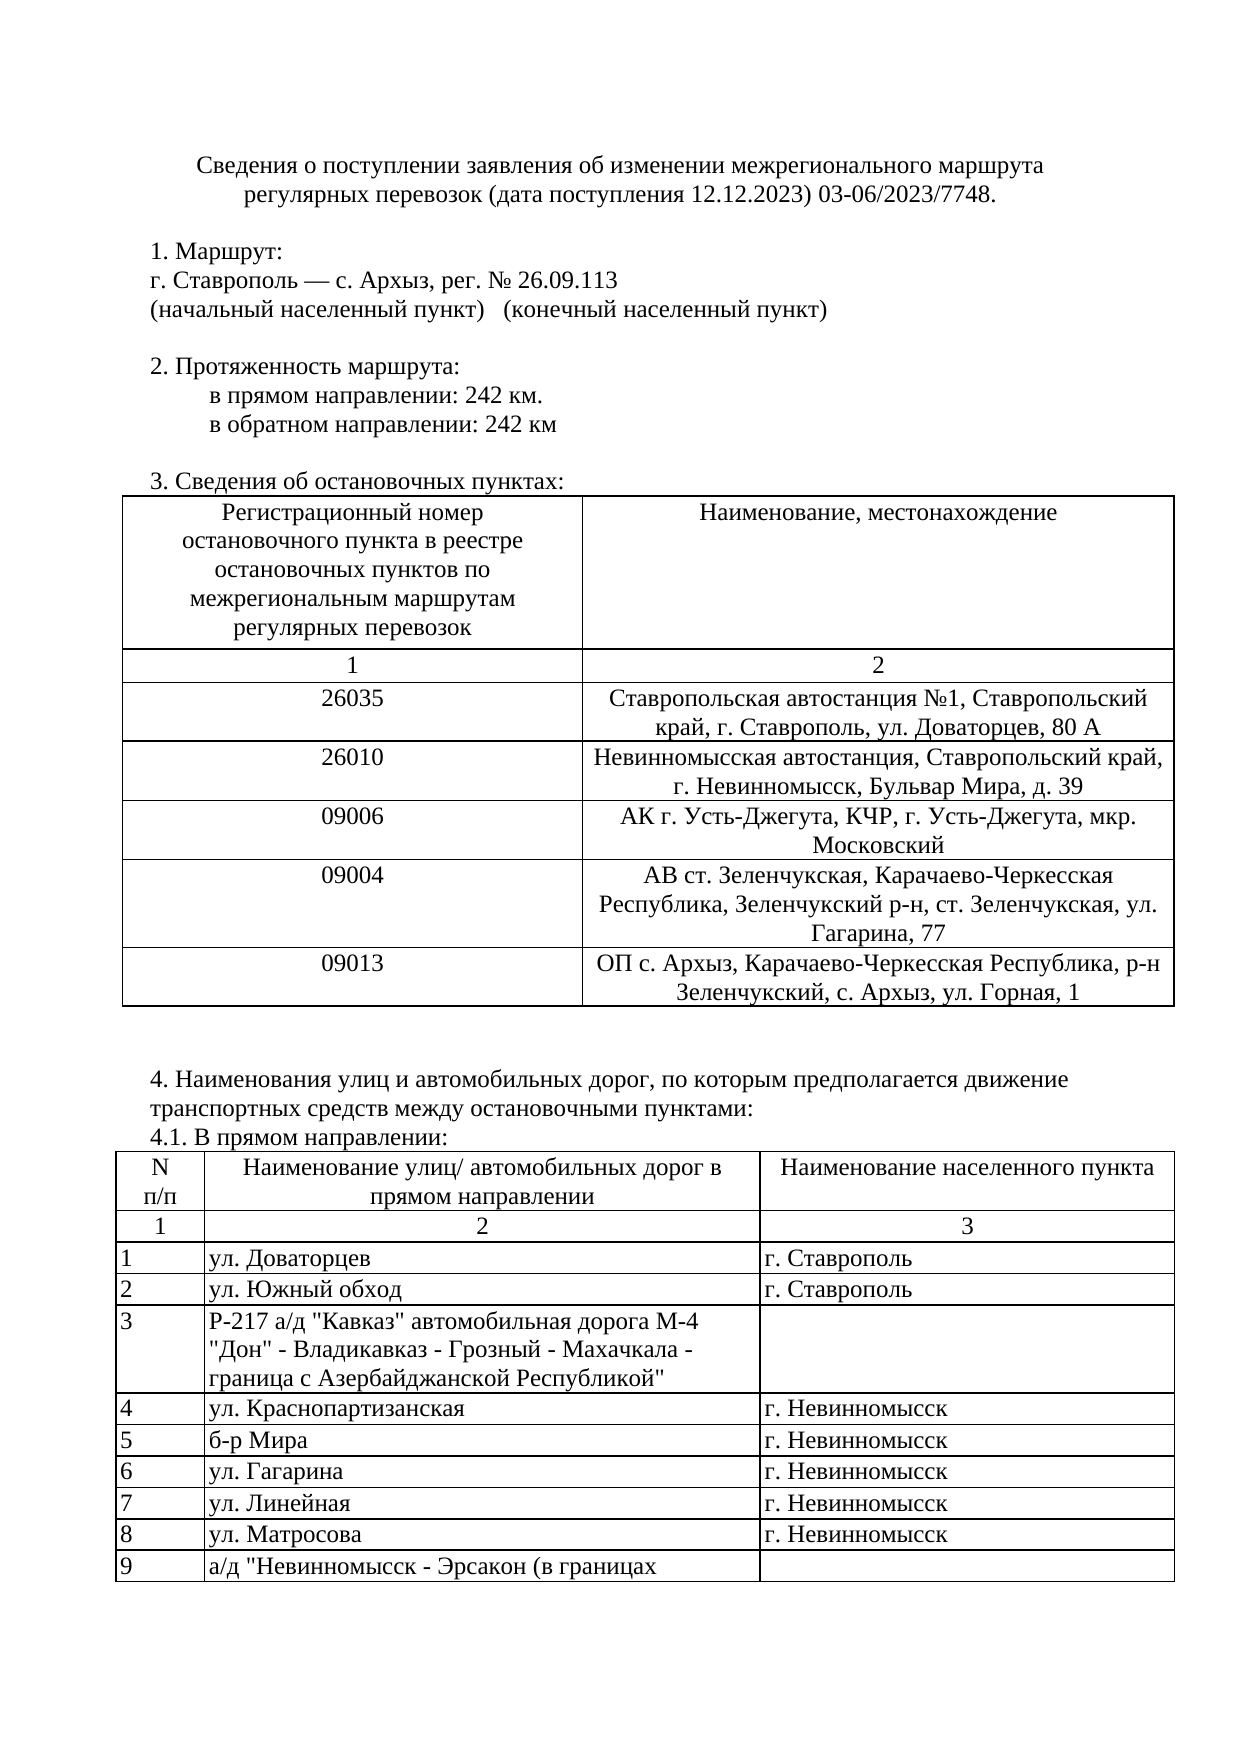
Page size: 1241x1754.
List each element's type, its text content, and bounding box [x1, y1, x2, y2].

table_cell г. Невинномысск [761, 1520, 1174, 1549]
table_cell ул. Доваторцев [205, 1243, 759, 1273]
text 3. Сведения об остановочных пунктах: [150, 466, 1090, 495]
table_cell 1 [117, 1211, 204, 1241]
table_cell ул. Краснопартизанская [205, 1394, 759, 1423]
table_header Наименование улиц/ автомобильных дорог в прямом направлении [205, 1152, 759, 1210]
text г. Ставрополь — с. Архыз, рег. № 26.09.113 [150, 265, 1090, 294]
table_cell [761, 1306, 1174, 1392]
table_cell г. Невинномысск [761, 1425, 1174, 1455]
table_cell 2 [117, 1274, 204, 1304]
table_cell 3 [117, 1306, 204, 1392]
table_cell ул. Линейная [205, 1488, 759, 1518]
table_cell 26035 [123, 683, 582, 740]
text (начальный населенный пункт) (конечный населенный пункт) [150, 294, 1090, 322]
table_cell г. Невинномысск [761, 1394, 1174, 1423]
table_cell 09013 [123, 948, 582, 1005]
text в обратном направлении: 242 км [150, 409, 1090, 437]
table_cell 09006 [123, 801, 582, 858]
table_cell 9 [117, 1551, 204, 1581]
table_cell 8 [117, 1520, 204, 1549]
table_header Наименование населенного пункта [761, 1152, 1174, 1210]
table_cell г. Невинномысск [761, 1457, 1174, 1486]
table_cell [205, 1551, 759, 1581]
table_cell Невинномысская автостанция, Ставропольский край, г. Невинномысск, Бульвар Мира, д. 39 [583, 742, 1173, 799]
table_cell ул. Гагарина [205, 1457, 759, 1486]
table_header Регистрационный номер остановочного пункта в реестре остановочных пунктов по межрегиональным маршрутам регулярных перевозок [123, 497, 582, 648]
table_cell 2 [205, 1211, 759, 1241]
table_cell Ставропольская автостанция №1, Ставропольский край, г. Ставрополь, ул. Доваторцев, 80 А [583, 683, 1173, 740]
table_cell ул. Южный обход [205, 1274, 759, 1304]
table_cell [761, 1551, 1174, 1581]
table_cell 1 [123, 650, 582, 681]
table_cell Р-217 а/д "Кавказ" автомобильная дорога М-4 "Дон" - Владикавказ - Грозный - Махачкала - граница с Азербайджанской Республикой" [205, 1306, 759, 1392]
table_cell г. Невинномысск [761, 1488, 1174, 1518]
text 1. Маршрут: [150, 236, 1090, 265]
table_cell г. Ставрополь [761, 1243, 1174, 1273]
table_header Наименование, местонахождение [583, 497, 1173, 648]
table_cell 2 [583, 650, 1173, 681]
table_cell 4 [117, 1394, 204, 1423]
table_cell 09004 [123, 860, 582, 946]
table_cell ул. Матросова [205, 1520, 759, 1549]
table_cell б-р Мира [205, 1425, 759, 1455]
table_cell г. Ставрополь [761, 1274, 1174, 1304]
text 2. Протяженность маршрута: [150, 351, 1090, 380]
table_cell 3 [761, 1211, 1174, 1241]
table_cell 1 [117, 1243, 204, 1273]
table_cell АК г. Усть-Джегута, КЧР, г. Усть-Джегута, мкр. Московский [583, 801, 1173, 858]
table_cell 6 [117, 1457, 204, 1486]
table_cell 5 [117, 1425, 204, 1455]
text Сведения о поступлении заявления об изменении межрегионального маршрута регулярных перевозок (дата поступления 12.12.2023) 03-06/2023/7748. [150, 150, 1090, 207]
table_cell АВ ст. Зеленчукская, Карачаево-Черкесская Республика, Зеленчукский р-н, ст. Зеленчукская, ул. Гагарина, 77 [583, 860, 1173, 946]
text 4. Наименования улиц и автомобильных дорог, по которым предполагается движение транспортных средств между остановочными пунктами: [150, 1064, 1090, 1122]
text 4.1. В прямом направлении: [150, 1122, 1090, 1151]
table_cell 26010 [123, 742, 582, 799]
table_cell ОП с. Архыз, Карачаево-Черкесская Республика, р-н Зеленчукский, с. Архыз, ул. Горная, 1 [583, 948, 1173, 1005]
table_header N п/п [117, 1152, 204, 1210]
table_cell 7 [117, 1488, 204, 1518]
text в прямом направлении: 242 км. [150, 380, 1090, 409]
